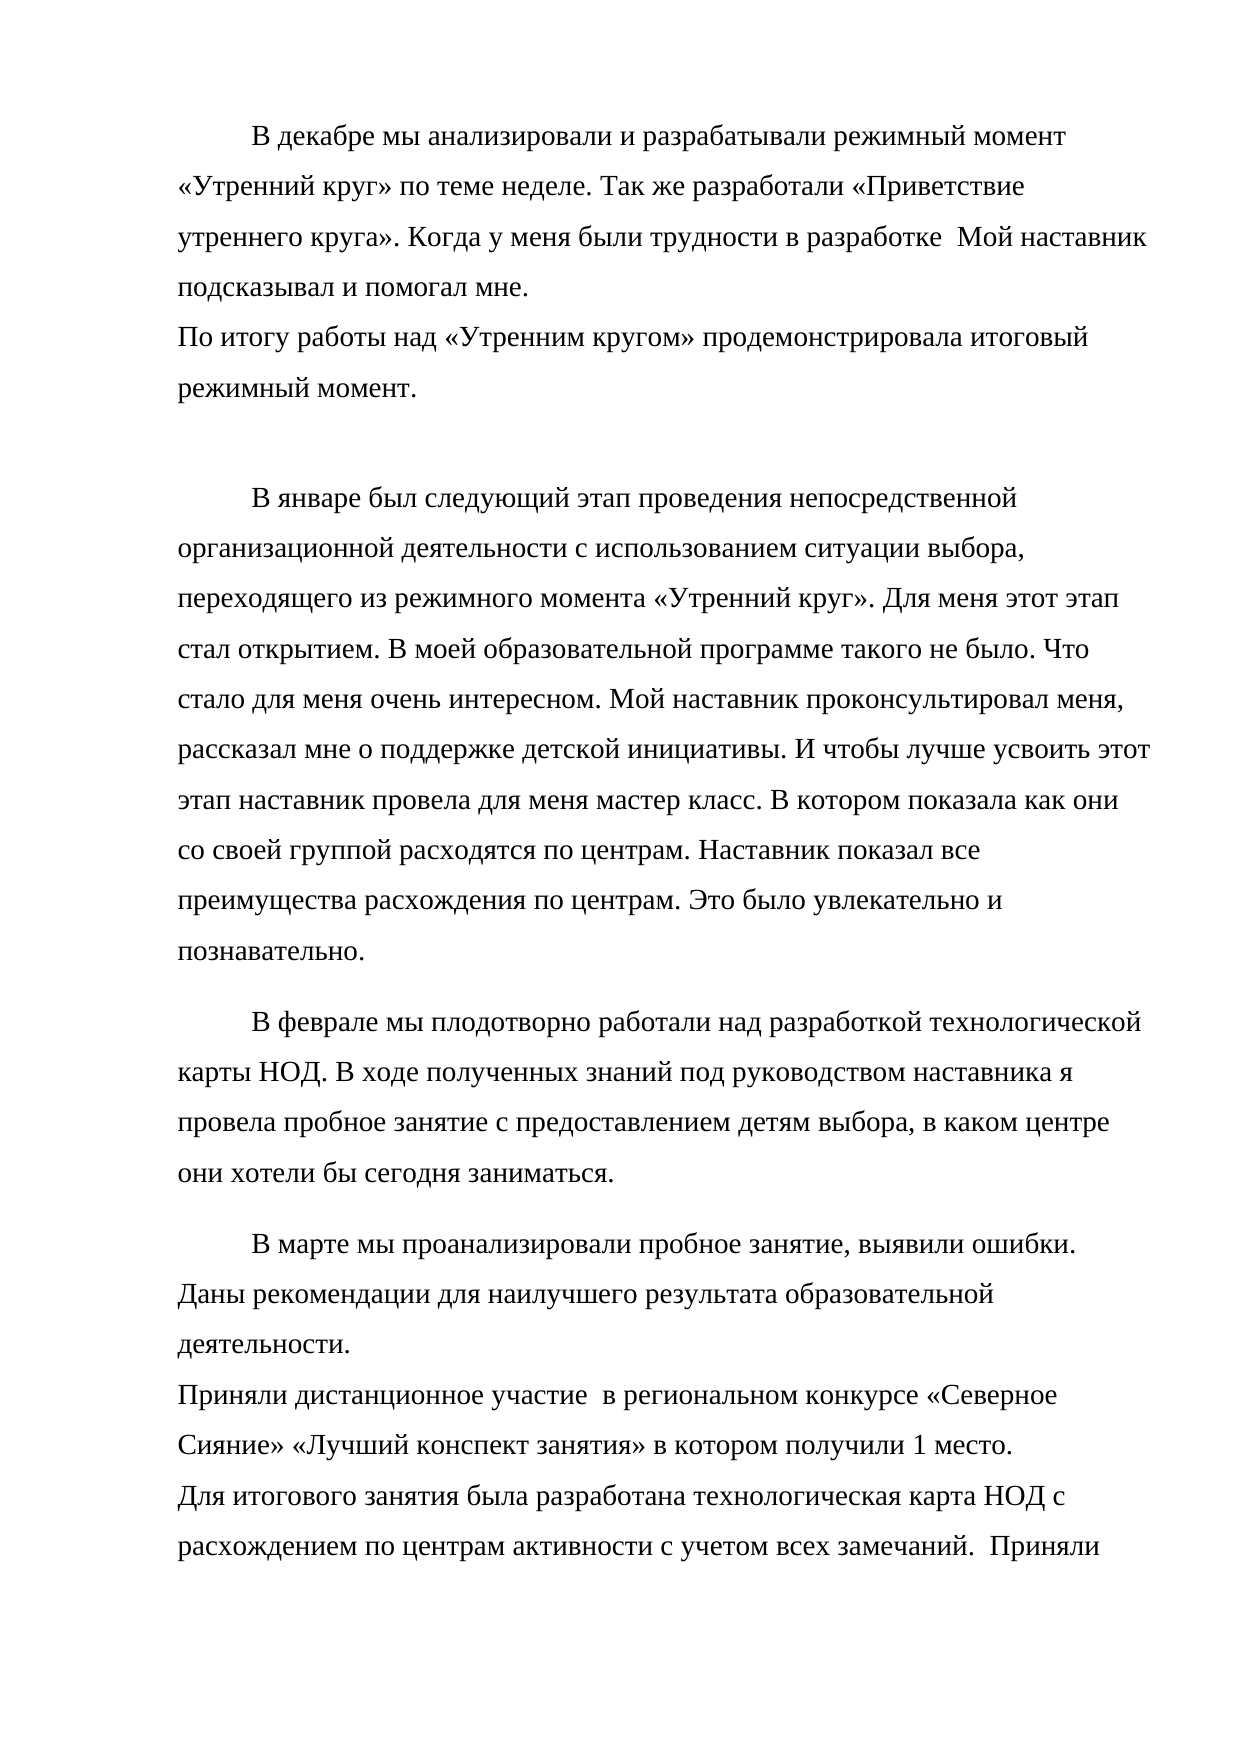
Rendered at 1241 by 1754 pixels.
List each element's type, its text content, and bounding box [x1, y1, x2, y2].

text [177, 1226, 1152, 1561]
text В декабре мы анализировали и разрабатывали режимный момент «Утренний круг» по теме неделе. Так же разработали «Приветствие утреннего круга». Когда у меня были трудности в разработке Мой наставник подсказывал и помогал мне. По итогу работы над «Утренним кругом» продемонстрировала итоговый режимный момент. [177, 118, 1152, 445]
text В феврале мы плодотворно работали над разработкой технологической карты НОД. В ходе полученных знаний под руководством наставника я провела пробное занятие с предоставлением детям выбора, в каком центре они хотели бы сегодня заниматься. [177, 1004, 1152, 1188]
text В январе был следующий этап проведения непосредственной организационной деятельности с использованием ситуации выбора, переходящего из режимного момента «Утренний круг». Для меня этот этап стал открытием. В моей образовательной программе такого не было. Что стало для меня очень интересном. Мой наставник проконсультировал меня, рассказал мне о поддержке детской инициативы. И чтобы лучше усвоить этот этап наставник провела для меня мастер класс. В котором показала как они со своей группой расходятся по центрам. Наставник показал все преимущества расхождения по центрам. Это было увлекательно и познавательно. [177, 480, 1152, 966]
